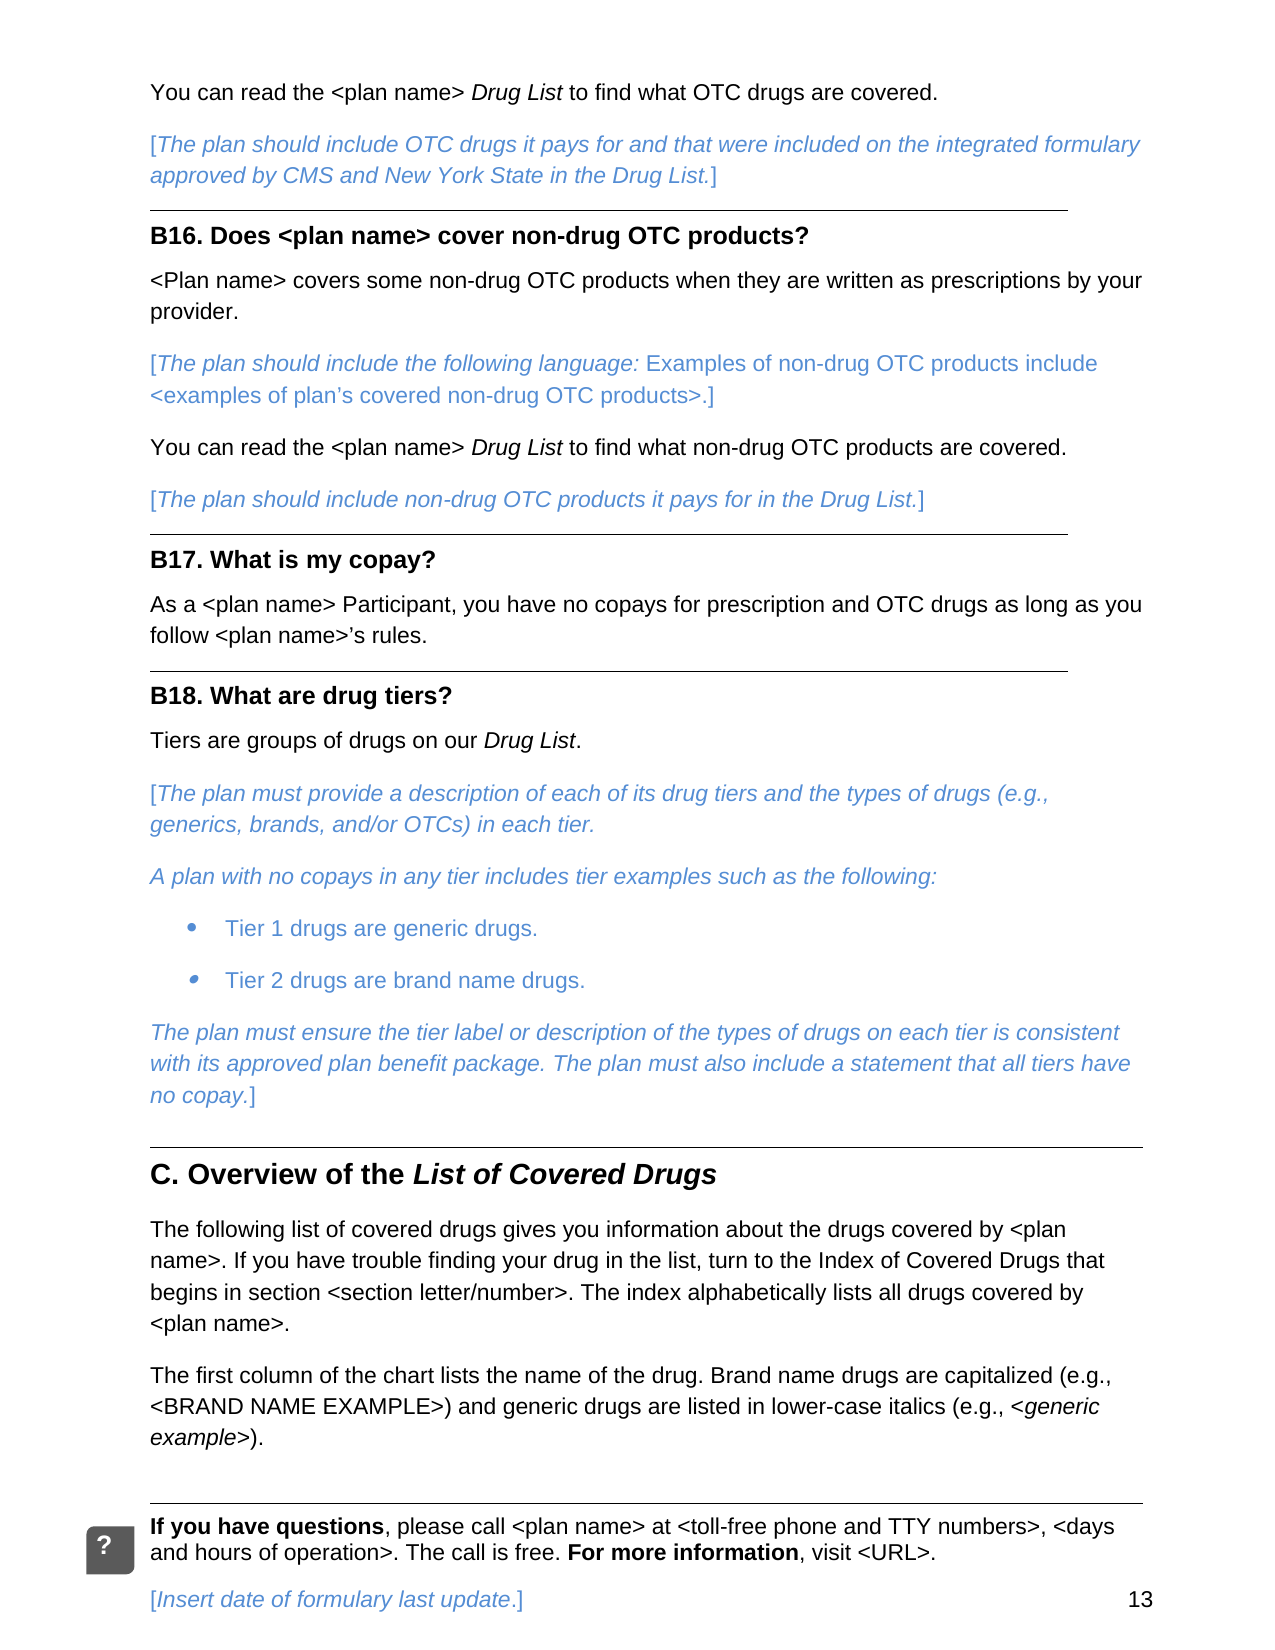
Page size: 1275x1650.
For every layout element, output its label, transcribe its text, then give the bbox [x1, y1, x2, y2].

text [The plan should include OTC drugs it pays for and that were included on the integrated formulary approved by CMS and New York State in the Drug List.] [150, 127, 1143, 189]
text [The plan should include the following language: Examples of non-drug OTC products include <examples of plan’s covered non-drug OTC products>.] [150, 347, 1143, 409]
text <Plan name> covers some non-drug OTC products when they are written as prescriptions by your provider. [150, 263, 1143, 326]
text Tiers are groups of drugs on our Drug List. [150, 724, 1143, 755]
list Tier 1 drugs are generic drugs. [187, 911, 1068, 943]
text [The plan must provide a description of each of its drug tiers and the types of drugs (e.g., generics, brands, and/or OTCs) in each tier. [150, 776, 1143, 838]
text As a <plan name> Participant, you have no copays for prescription and OTC drugs as long as you follow <plan name>’s rules. [150, 587, 1143, 650]
subtitle Overview of the List of Covered Drugs [150, 1148, 1143, 1192]
text A plan with no copays in any tier includes tier examples such as the following: [150, 859, 1143, 891]
subtitle B16. Does <plan name> cover non-drug OTC products? [150, 211, 1068, 251]
list Tier 2 drugs are brand name drugs. [187, 963, 1068, 995]
subtitle B17. What is my copay? [150, 535, 1068, 575]
subtitle B18. What are drug tiers? [150, 672, 1068, 711]
text The first column of the chart lists the name of the drug. Brand name drugs are capitalized (e.g., <BRAND NAME EXAMPLE>) and generic drugs are listed in lower-case italics (e.g., <generic example>). [150, 1358, 1143, 1452]
text The following list of covered drugs gives you information about the drugs covered by <plan name>. If you have trouble finding your drug in the list, turn to the Index of Covered Drugs that begins in section <section letter/number>. The index alphabetically lists all drugs covered by <plan name>. [150, 1212, 1143, 1337]
text You can read the <plan name> Drug List to find what OTC drugs are covered. [150, 75, 1143, 106]
text You can read the <plan name> Drug List to find what non-drug OTC products are covered. [150, 430, 1143, 461]
text The plan must ensure the tier label or description of the types of drugs on each tier is consistent with its approved plan benefit package. The plan must also include a statement that all tiers have no copay.] [150, 1016, 1143, 1109]
text [The plan should include non-drug OTC products it pays for in the Drug List.] [150, 482, 1143, 513]
